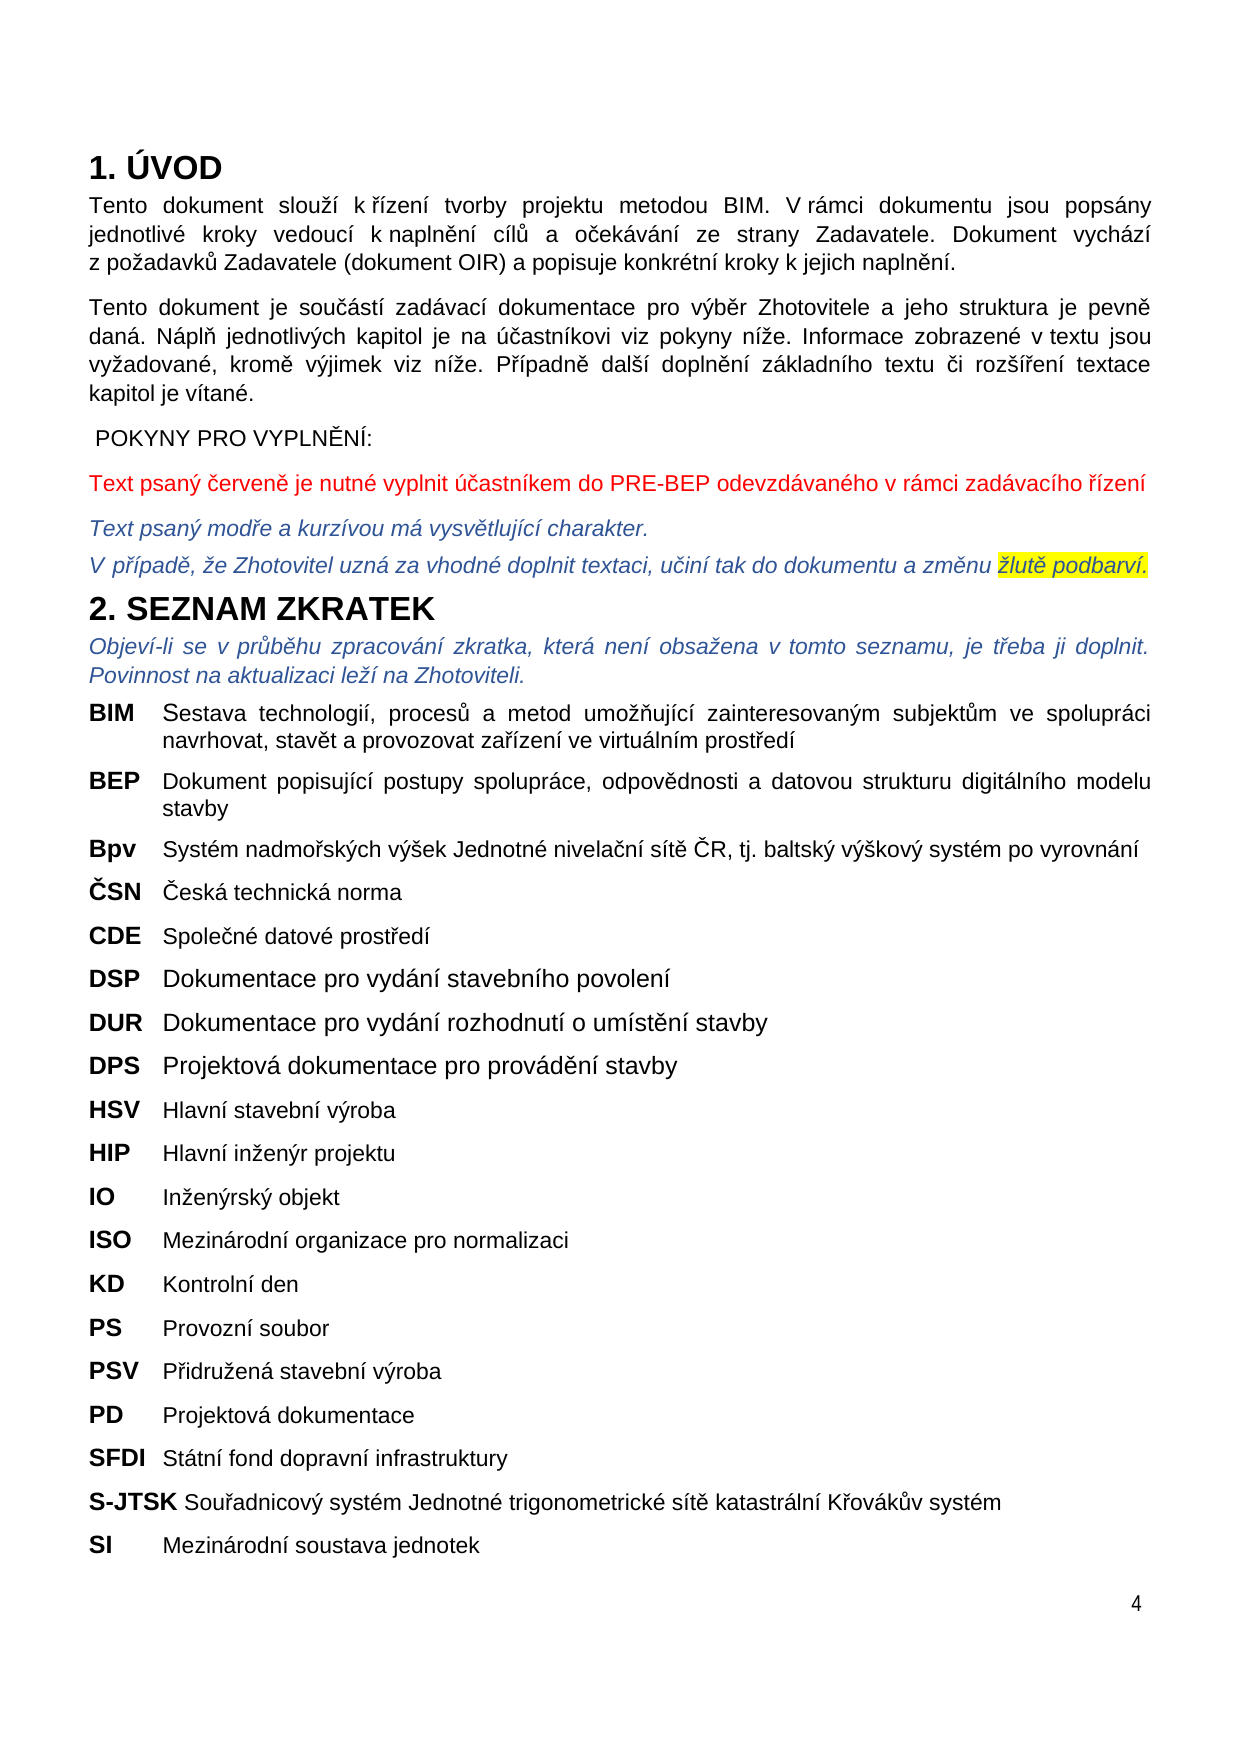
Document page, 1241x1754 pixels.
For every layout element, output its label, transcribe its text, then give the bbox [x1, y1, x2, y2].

text SI Mezinárodní soustava jednotek [89, 1530, 1152, 1559]
text HSV Hlavní stavební výroba [89, 1095, 1152, 1124]
text Tento dokument slouží k řízení tvorby projektu metodou BIM. V rámci dokumentu jsou popsány jednotlivé kroky vedoucí k naplnění cílů a očekávání ze strany Zadavatele. Dokument vychází z požadavků Zadavatele (dokument OIR) a popisuje konkrétní kroky k jejich naplnění. [89, 192, 1152, 276]
text V případě, že Zhotovitel uzná za vhodné doplnit textaci, učiní tak do dokumentu a změnu žlutě podbarví. [89, 552, 998, 578]
text ISO Mezinárodní organizace pro normalizaci [89, 1226, 1152, 1254]
text HIP Hlavní inženýr projektu [89, 1138, 1152, 1167]
text BEP Dokument popisující postupy spolupráce, odpovědnosti a datovou strukturu digitálního modelu stavby [89, 766, 1152, 821]
text Text psaný modře a kurzívou má vysvětlující charakter. [89, 515, 1152, 541]
text POKYNY PRO VYPLNĚNÍ: [89, 425, 1152, 451]
text Text psaný červeně je nutné vyplnit účastníkem do PRE-BEP odevzdávaného v rámci zadávacího řízení [89, 470, 1152, 496]
text KD Kontrolní den [89, 1269, 1152, 1298]
subtitle ÚVOD [89, 148, 1152, 186]
text Bpv Systém nadmořských výšek Jednotné nivelační sítě ČR, tj. baltský výškový systém po vyrovnání [89, 834, 1152, 862]
subtitle SEZNAM ZKRATEK [89, 588, 1152, 627]
text BIM Sestava technologií, procesů a metod umožňující zainteresovaným subjektům ve spolupráci navrhovat, stavět a provozovat zařízení ve virtuálním prostředí [89, 698, 1152, 753]
text S-JTSK Souřadnicový systém Jednotné trigonometrické sítě katastrální Křovákův systém [89, 1487, 1152, 1516]
text CDE Společné datové prostředí [89, 921, 1152, 949]
text PSV Přidružená stavební výroba [89, 1356, 1152, 1385]
text PS Provozní soubor [89, 1313, 1152, 1341]
text Tento dokument je součástí zadávací dokumentace pro výběr Zhotovitele a jeho struktura je pevně daná. Náplň jednotlivých kapitol je na účastníkovi viz pokyny níže. Informace zobrazené v textu jsou vyžadované, kromě výjimek viz níže. Případně další doplnění základního textu či rozšíření textace kapitol je vítané. [89, 294, 1152, 406]
text SFDI Státní fond dopravní infrastruktury [89, 1443, 1152, 1472]
text IO Inženýrský objekt [89, 1182, 1152, 1211]
text ČSN Česká technická norma [89, 877, 1152, 906]
text DUR Dokumentace pro vydání rozhodnutí o umístění stavby [89, 1008, 1152, 1037]
text DSP Dokumentace pro vydání stavebního povolení [89, 964, 1152, 993]
text DPS Projektová dokumentace pro provádění stavby [89, 1051, 1152, 1080]
text PD Projektová dokumentace [89, 1400, 1152, 1428]
text Objeví-li se v průběhu zpracování zkratka, která není obsažena v tomto seznamu, je třeba ji doplnit. Povinnost na aktualizaci leží na Zhotoviteli. [89, 633, 1152, 688]
